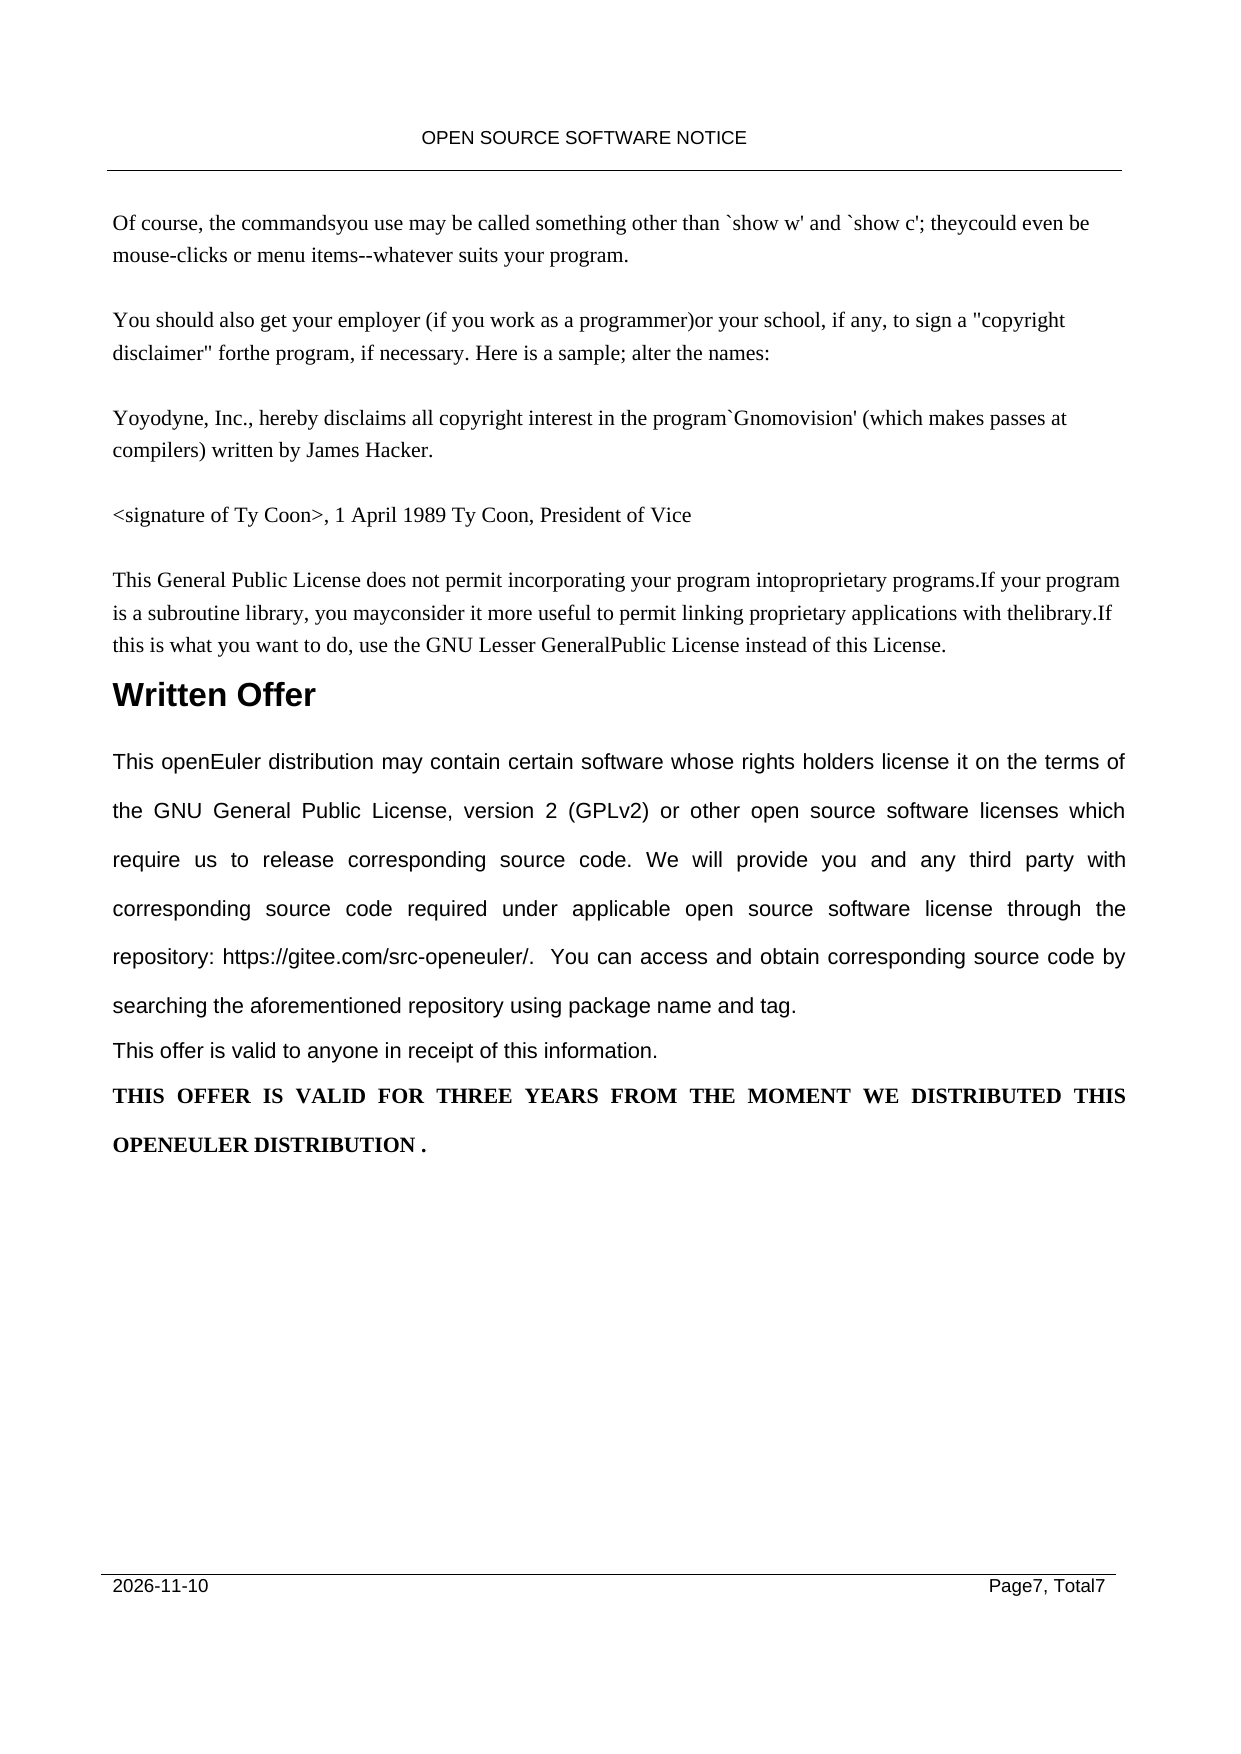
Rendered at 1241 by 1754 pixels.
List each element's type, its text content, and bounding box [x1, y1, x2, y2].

text <signature of Ty Coon>, 1 April 1989 Ty Coon, President of Vice [112, 499, 1128, 531]
text This openEuler distribution may contain certain software whose rights holders license it on the terms of the GNU General Public License, version 2 (GPLv2) or other open source software licenses which require us to release corresponding source code. We will provide you and any third party with corresponding source code required under applicable open source software license through the repository: https://gitee.com/src-openeuler/. You can access and obtain corresponding source code by searching the aforementioned repository using package name and tag. [112, 746, 1128, 1022]
text THIS OFFER IS VALID FOR THREE YEARS FROM THE MOMENT WE DISTRIBUTED THIS OPENEULER DISTRIBUTION . [112, 1079, 1128, 1161]
text This offer is valid to anyone in receipt of this information. [112, 1034, 1128, 1067]
text This General Public License does not permit incorporating your program intoproprietary programs.If your program is a subroutine library, you mayconsider it more useful to permit linking proprietary applications with thelibrary.If this is what you want to do, use the GNU Lesser GeneralPublic License instead of this License. [112, 564, 1128, 661]
text You should also get your employer (if you work as a programmer)or your school, if any, to sign a "copyright disclaimer" forthe program, if necessary. Here is a sample; alter the names: [112, 304, 1128, 369]
text Written Offer [112, 661, 1128, 726]
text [112, 206, 1128, 271]
text Yoyodyne, Inc., hereby disclaims all copyright interest in the program`Gnomovision' (which makes passes at compilers) written by James Hacker. [112, 401, 1128, 466]
